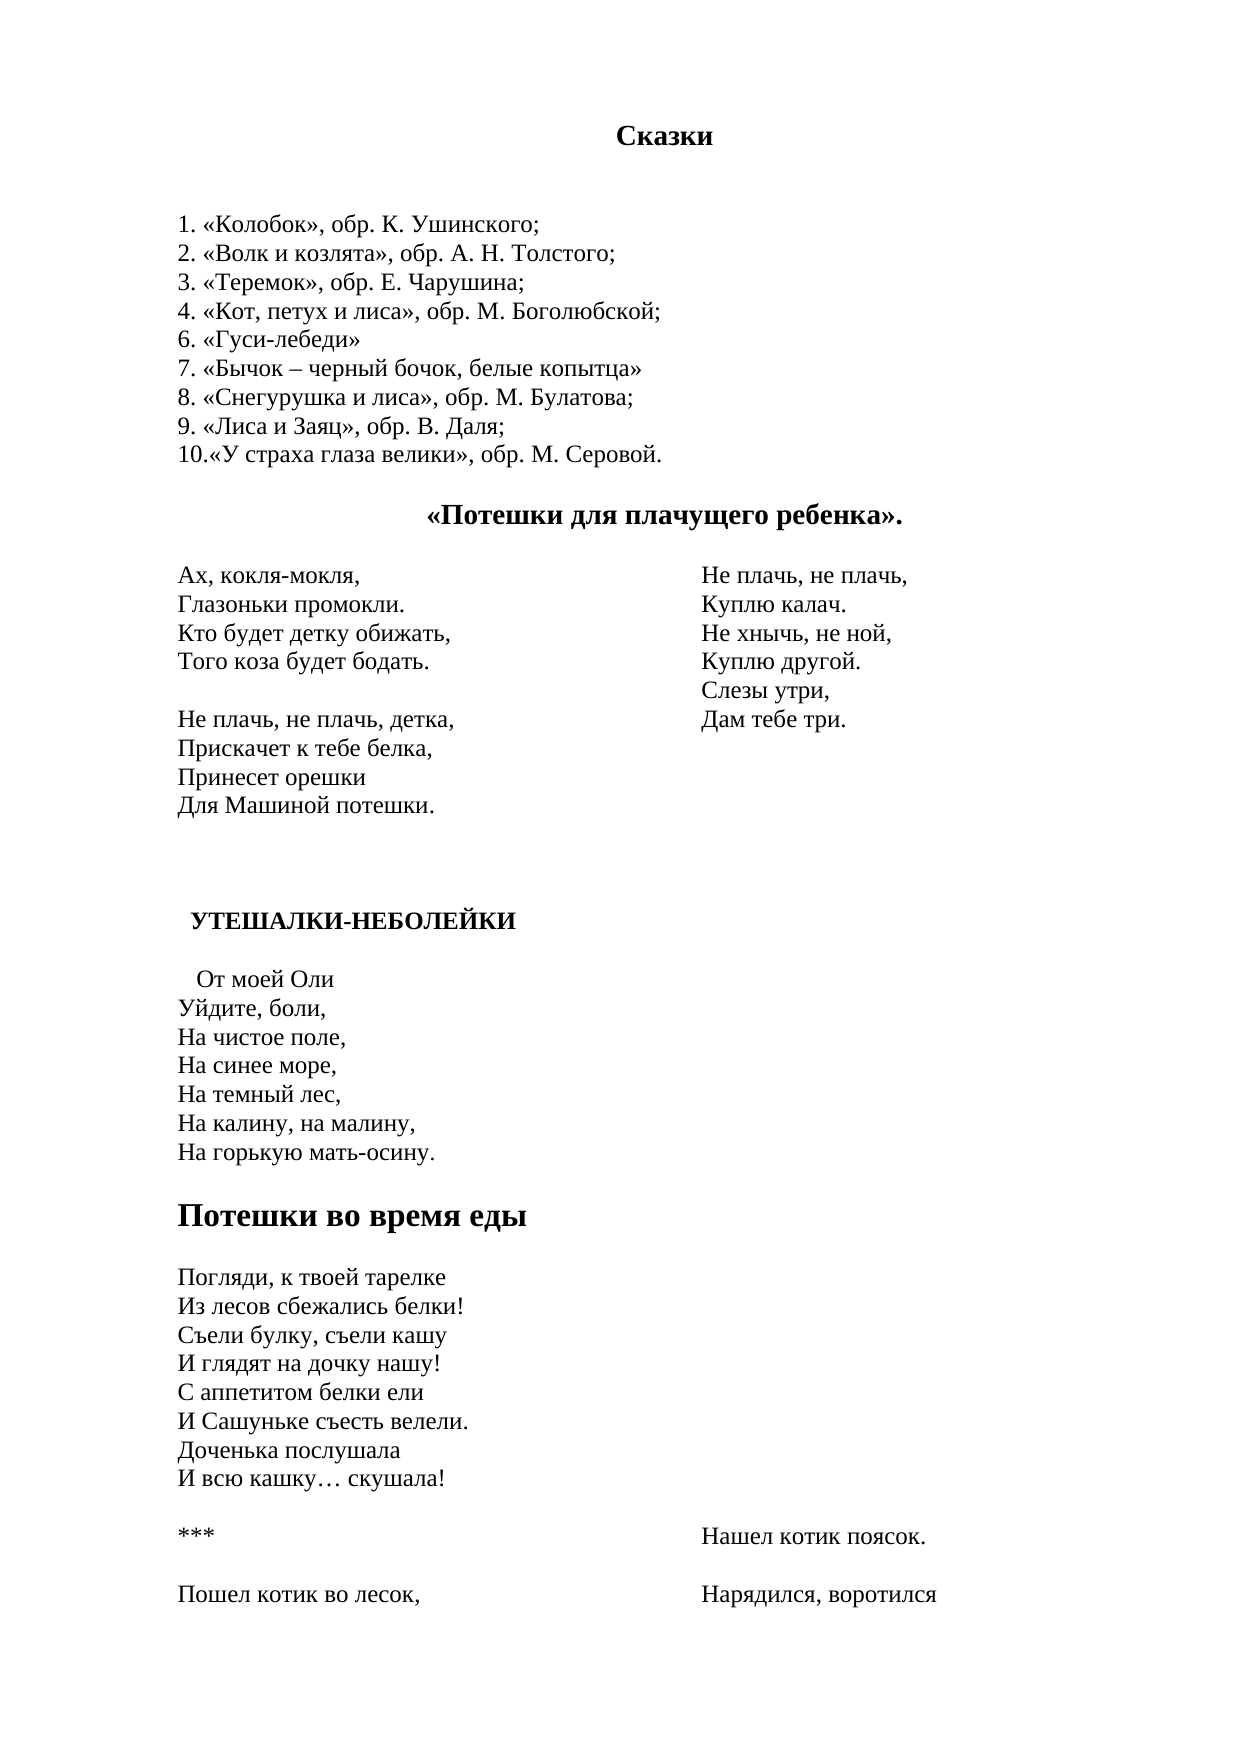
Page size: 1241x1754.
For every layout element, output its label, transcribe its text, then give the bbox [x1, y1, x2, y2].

text Нарядился, воротился [701, 1579, 1152, 1608]
text *** [177, 1521, 627, 1550]
text Ах, кокля-мокля, Глазоньки промокли. Кто будет детку обижать, Того коза будет бодать. [177, 560, 627, 675]
text Погляди, к твоей тарелке Из лесов сбежались белки! Съели булку, съели кашу И глядят на дочку нашу! С аппетитом белки ели И Сашуньке съесть велели. Доченька послушала И всю кашку… скушала! [177, 1262, 1152, 1492]
text От моей Оли Уйдите, боли, На чистое поле, На синее море, На темный лес, На калину, на малину, На горькую мать-осину. [177, 964, 1152, 1166]
text Не плачь, не плачь, Куплю калач. Не хнычь, не ной, Куплю другой. Слезы утри, Дам тебе три. [701, 560, 1152, 733]
text «Потешки для плачущего ребенка». [177, 497, 1152, 531]
text 1. «Колобок», обр. К. Ушинского; 2. «Волк и козлята», обр. А. Н. Толстого; 3. «Теремок», обр. Е. Чарушина; 4. «Кот, петух и лиса», обр. М. Боголюбской; 6. «Гуси-лебеди» 7. «Бычок – черный бочок, белые копытца» 8. «Снегурушка и лиса», обр. М. Булатова; 9. «Лиса и Заяц», обр. В. Даля; 10.«У страха глаза велики», обр. М. Серовой. [177, 181, 1152, 468]
text Пошел котик во лесок, [177, 1579, 627, 1608]
text Потешки во время еды [177, 1195, 1152, 1233]
text Нашел котик поясок. [701, 1521, 1152, 1550]
text Сказки [177, 118, 1152, 152]
text Не плачь, не плачь, детка, Прискачет к тебе белка, Принесет орешки Для Машиной потешки. [177, 704, 627, 819]
text УТЕШАЛКИ-НЕБОЛЕЙКИ [177, 906, 1152, 935]
